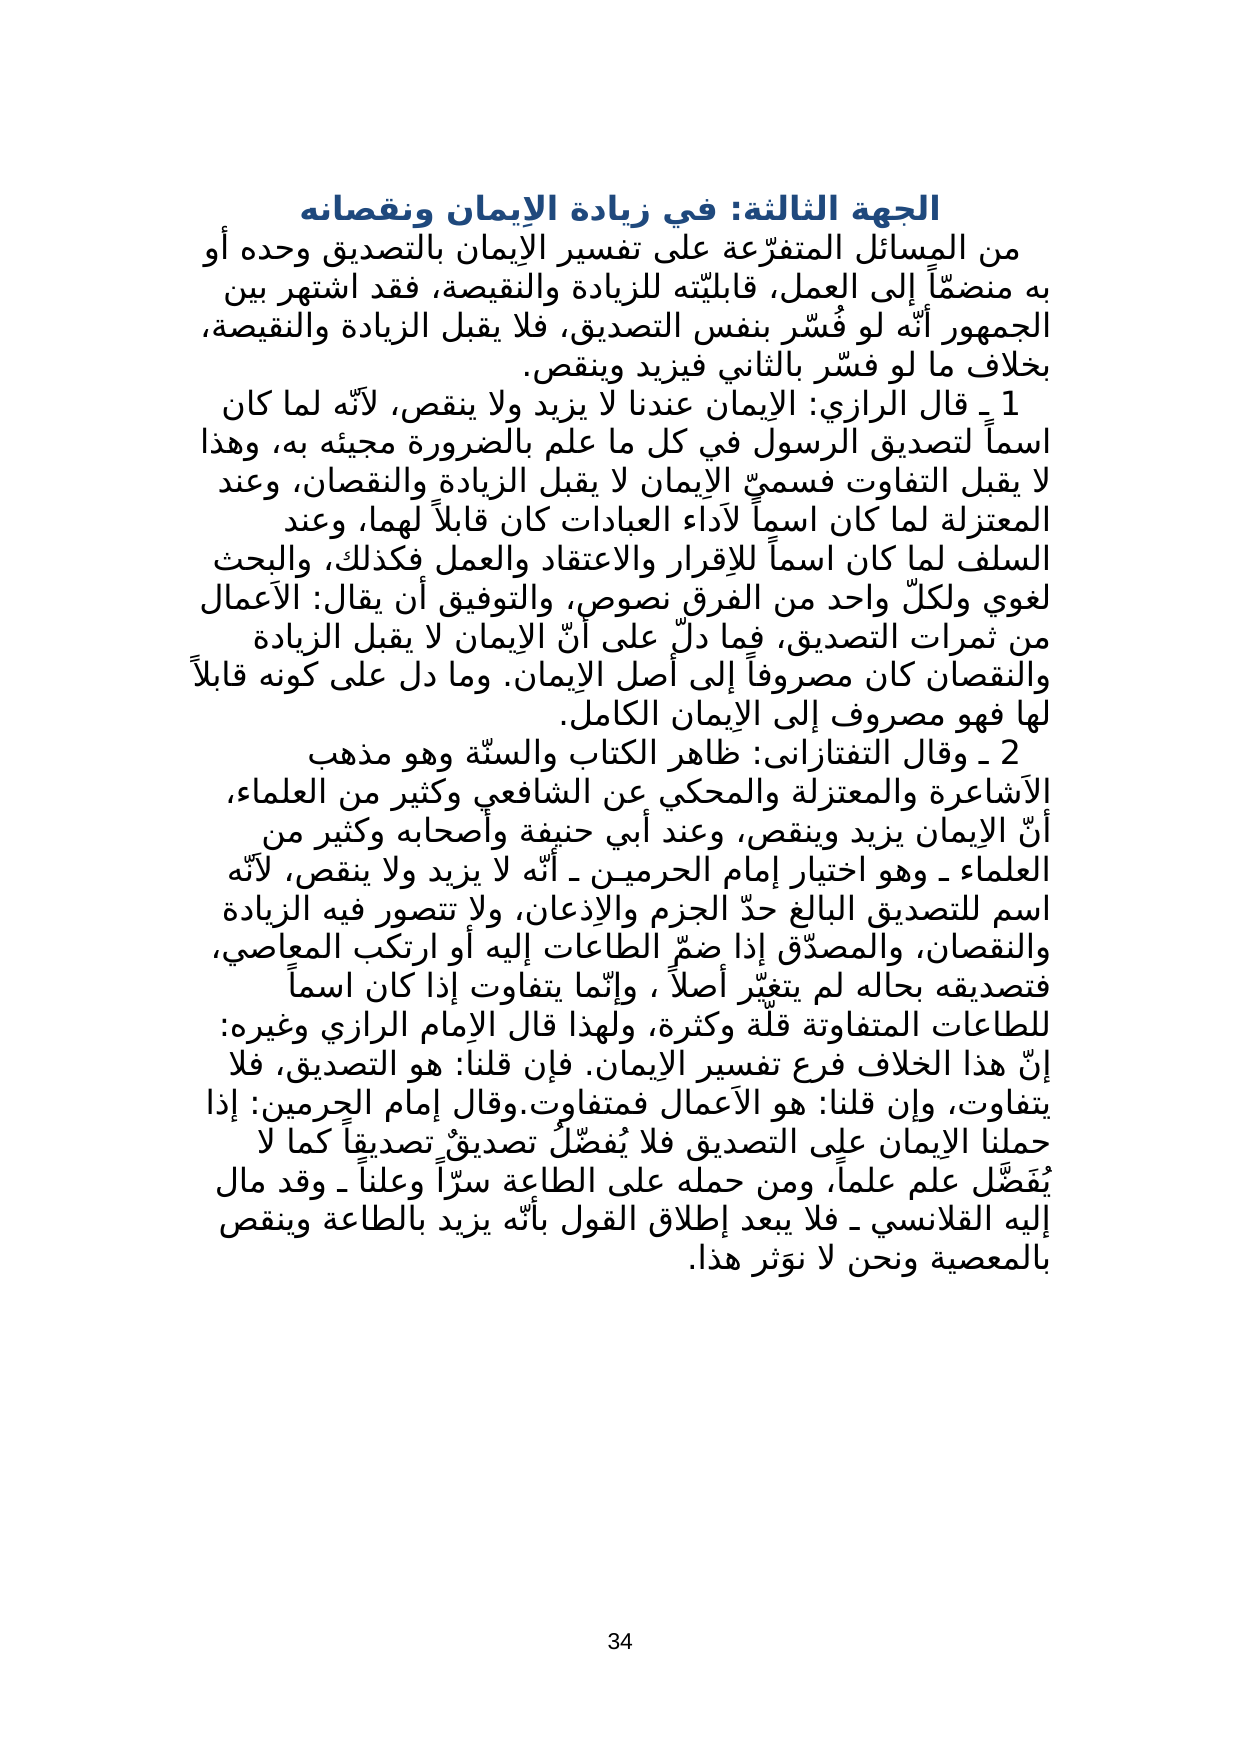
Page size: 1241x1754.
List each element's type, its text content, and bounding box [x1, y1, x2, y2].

text من المسائل المتفرّعة على تفسير الاِيمان بالتصديق وحده أو به منضمّاً إلى العمل، قابليّته للزيادة والنقيصة، فقد اشتهر بين الجمهور أنّه لو فُسّر بنفس التصديق، فلا يقبل الزيادة والنقيصة، بخلاف ما لو فسّر بالثاني فيزيد وينقص. [189, 228, 1051, 384]
text 1 ـ قال الرازي: الاِيمان عندنا لا يزيد ولا ينقص، لاَنّه لما كان اسماً لتصديق الرسول في كل ما علم بالضرورة مجيئه به، وهذا لا يقبل التفاوت فسمىّ الاِيمان لا يقبل الزيادة والنقصان، وعند المعتزلة لما كان اسماً لاَداء العبادات كان قابلاً لهما، وعند السلف لما كان اسماً للاِقرار والاعتقاد والعمل فكذلك، والبحث لغوي ولكلّ واحد من الفرق نصوص، والتوفيق أن يقال: الاَعمال من ثمرات التصديق، فما دلّ على أنّ الاِيمان لا يقبل الزيادة والنقصان كان مصروفاً إلى أصل الاِيمان. وما دل على كونه قابلاً لها فهو مصروف إلى الاِيمان الكامل. [189, 384, 1051, 734]
subtitle الجهة الثالثة: في زيادة الاِيمان ونقصانه [189, 190, 1051, 228]
text 2 ـ وقال التفتازانى: ظاهر الكتاب والسنّة وهو مذهب الاَشاعرة والمعتزلة والمحكي عن الشافعي وكثير من العلماء، أنّ الاِيمان يزيد وينقص، وعند أبي حنيفة وأصحابه وكثير من العلماء ـ وهو اختيار إمام الحرميـن ـ أنّه لا يزيد ولا ينقص، لاَنّه اسم للتصديق البالغ حدّ الجزم والاِذعان، ولا تتصور فيه الزيادة والنقصان، والمصدّق إذا ضمّ الطاعات إليه أو ارتكب المعاصي، فتصديقه بحاله لم يتغيّر أصلاً ، وإنّما يتفاوت إذا كان اسماً للطاعات المتفاوتة قلّة وكثرة، ولهذا قال الاِمام الرازي وغيره: إنّ هذا الخلاف فرع تفسير الاِيمان. فإن قلنا: هو التصديق، فلا يتفاوت، وإن قلنا: هو الاَعمال فمتفاوت.وقال إمام الحرمين: إذا حملنا الاِيمان على التصديق فلا يُفضّلُ تصديقٌ تصديقاً كما لا يُفَضَّل علم علماً، ومن حمله على الطاعة سرّاً وعلناً ـ وقد مال إليه القلانسي ـ فلا يبعد إطلاق القول بأنّه يزيد بالطاعة وينقص بالمعصية ونحن لا نوَثر هذا. [189, 734, 1051, 1278]
